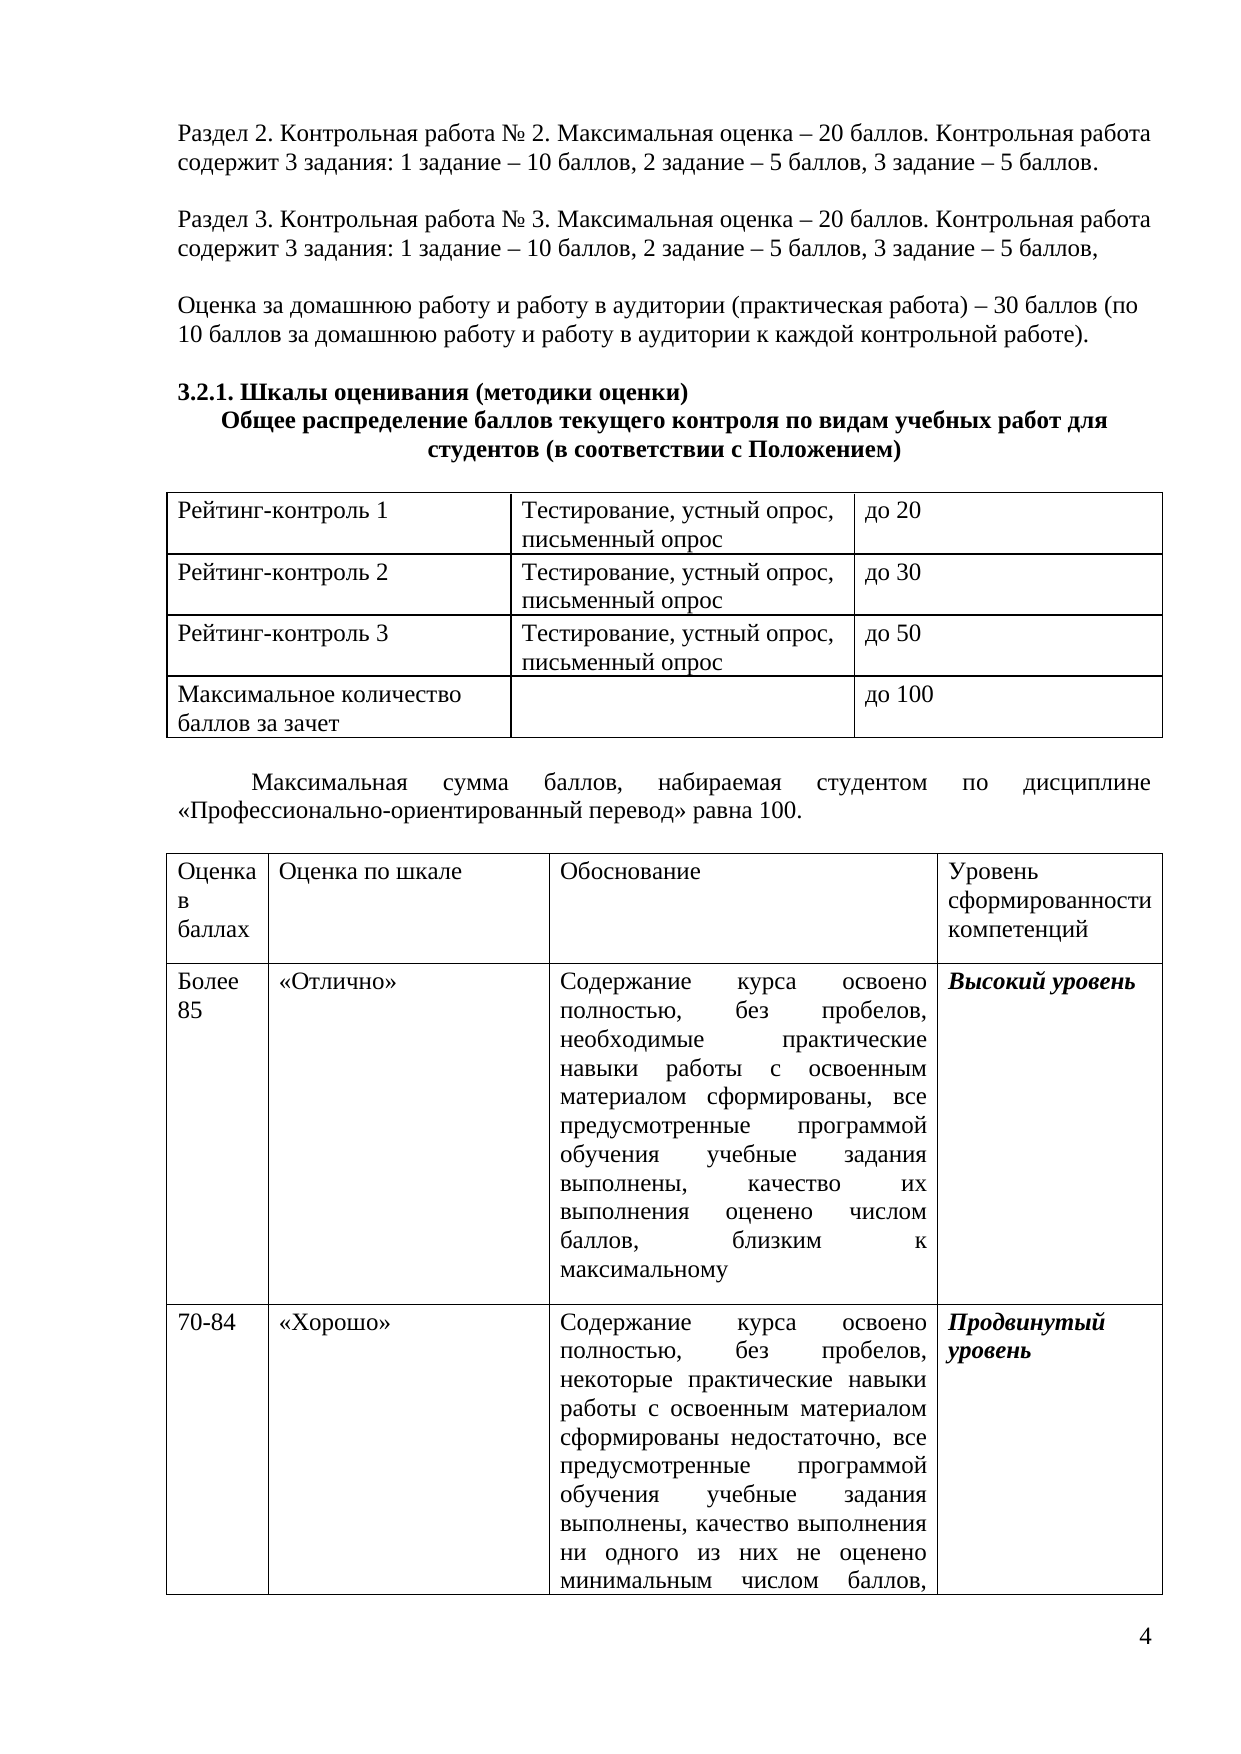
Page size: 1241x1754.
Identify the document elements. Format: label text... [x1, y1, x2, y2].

table_cell «Отлично» [269, 964, 549, 1303]
table_cell Продвинутый уровень [938, 1305, 1162, 1594]
text Оценка за домашнюю работу и работу в аудитории (практическая работа) – 30 баллов (по 10 баллов за домашнюю работу и работу в аудитории к каждой контрольной работе). [177, 291, 1152, 348]
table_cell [550, 1305, 937, 1594]
table_header Тестирование, устный опрос, письменный опрос [512, 493, 854, 553]
table_header Оценка по шкале [269, 854, 549, 963]
table_header до 20 [855, 493, 1162, 553]
table_header Рейтинг-контроль 1 [168, 493, 511, 553]
table_cell Максимальное количество баллов за зачет [168, 677, 510, 736]
text Максимальная сумма баллов, набираемая студентом по дисциплине «Профессионально-ориентированный перевод» равна 100. [177, 767, 1152, 824]
text Раздел 2. Контрольная работа № 2. Максимальная оценка – 20 баллов. Контрольная работа содержит 3 задания: 1 задание – 10 баллов, 2 задание – 5 баллов, 3 задание – 5 баллов. [177, 118, 1152, 176]
table_cell до 100 [855, 677, 1162, 736]
table_header Уровень сформированности компетенций [938, 854, 1162, 963]
table_header Обоснование [550, 854, 937, 963]
table_cell [512, 677, 854, 736]
table_cell Более 85 [167, 964, 268, 1303]
table_cell «Хорошо» [269, 1305, 549, 1594]
table_cell до 50 [855, 616, 1162, 675]
text Раздел 3. Контрольная работа № 3. Максимальная оценка – 20 баллов. Контрольная работа содержит 3 задания: 1 задание – 10 баллов, 2 задание – 5 баллов, 3 задание – 5 баллов, [177, 204, 1152, 262]
text 3.2.1. Шкалы оценивания (методики оценки) [177, 377, 1152, 406]
table_cell 70-84 [167, 1305, 268, 1594]
table_cell Высокий уровень [938, 964, 1162, 1303]
table_cell Рейтинг-контроль 2 [168, 555, 510, 614]
table_header Оценка в баллах [167, 854, 268, 963]
text Общее распределение баллов текущего контроля по видам учебных работ для студентов (в соответствии с Положением) [177, 406, 1152, 463]
table_cell Рейтинг-контроль 3 [168, 616, 510, 675]
table_cell Содержание курса освоено полностью, без пробелов, необходимые практические навыки работы с освоенным материалом сформированы, все предусмотренные программой обучения учебные задания выполнены, качество их выполнения оценено числом баллов, близким к максимальному [550, 964, 937, 1303]
table_cell Тестирование, устный опрос, письменный опрос [512, 555, 854, 614]
table_cell до 30 [855, 555, 1162, 614]
table_cell Тестирование, устный опрос, письменный опрос [512, 616, 854, 675]
